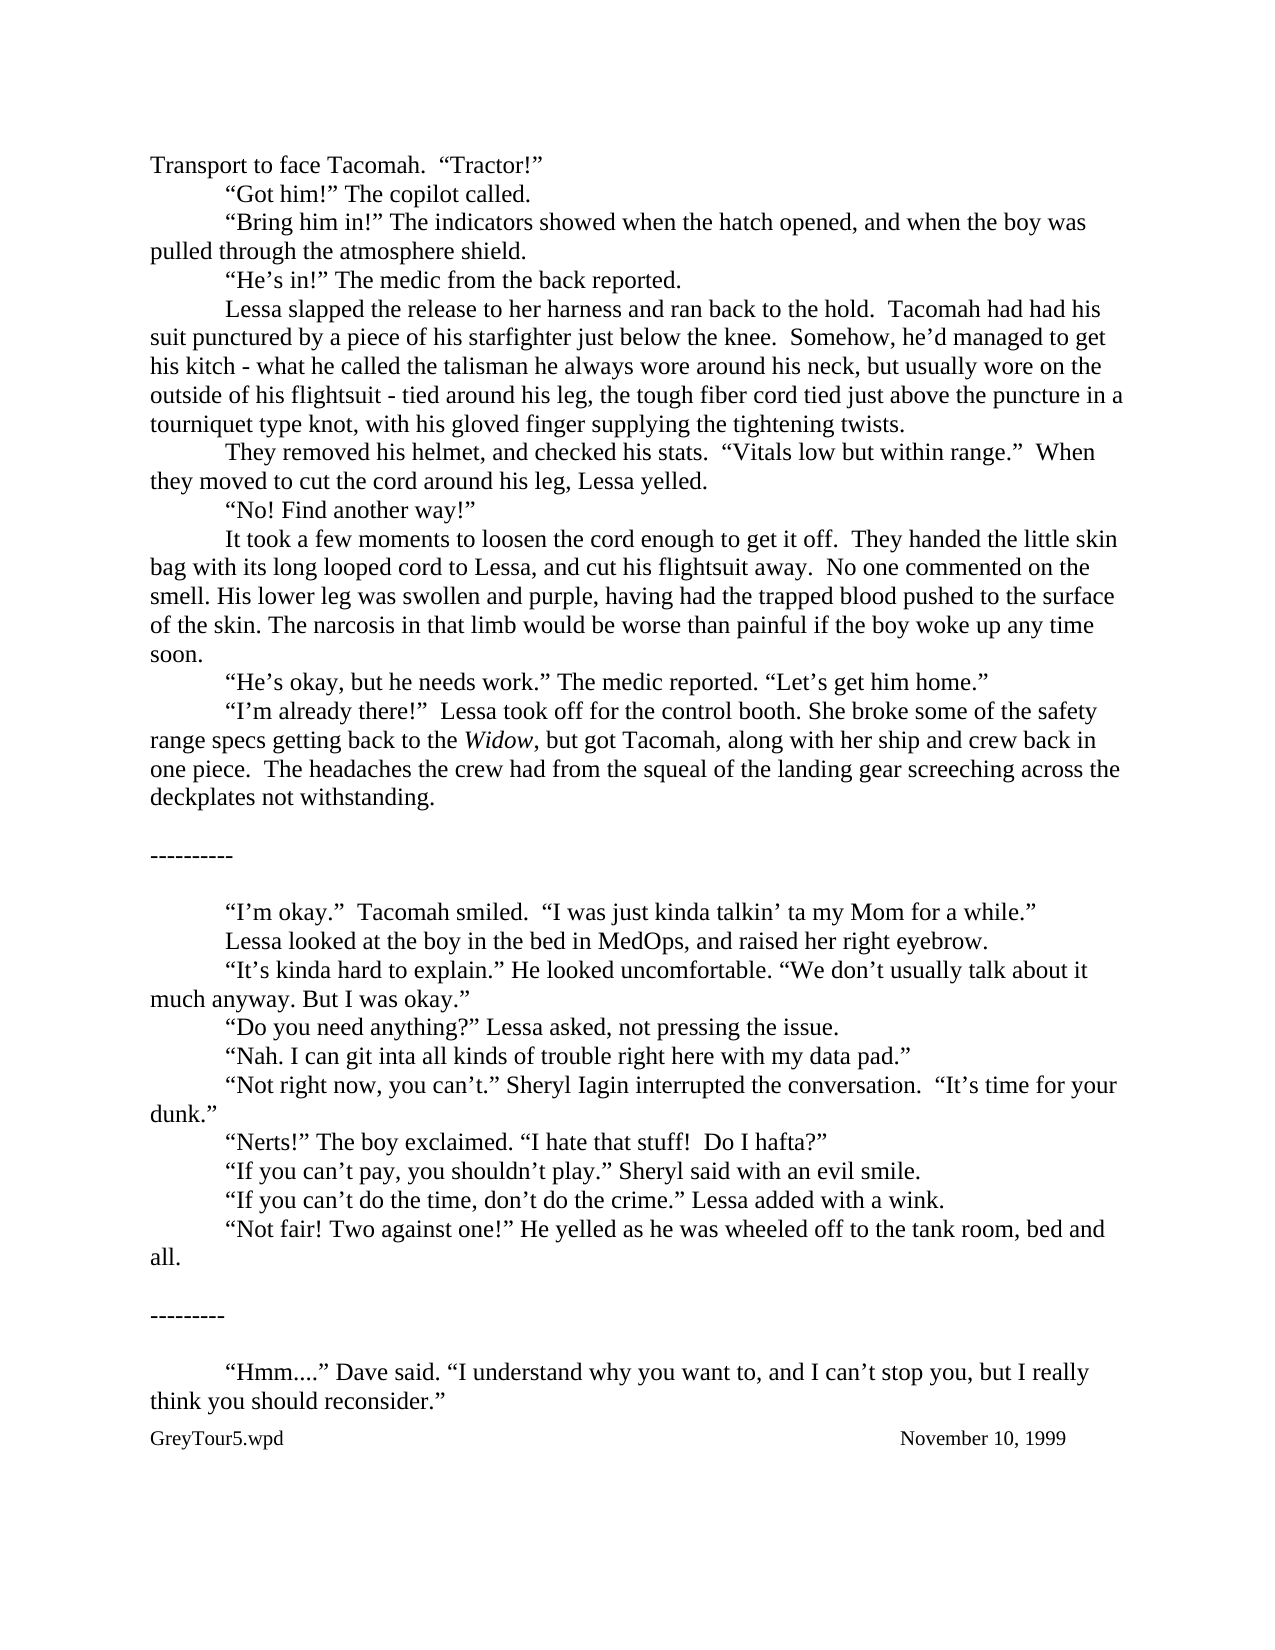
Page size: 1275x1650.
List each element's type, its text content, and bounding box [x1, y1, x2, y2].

text Lessa slapped the release to her harness and ran back to the hold. Tacomah had had his suit punctured by a piece of his starfighter just below the knee. Somehow, he’d managed to get his kitch - what he called the talisman he always wore around his neck, but usually wore on the outside of his flightsuit - tied around his leg, the tough fiber cord tied just above the puncture in a tourniquet type knot, with his gloved finger supplying the tightening twists. [150, 294, 1125, 437]
text “Got him!” The copilot called. [150, 179, 1125, 207]
text “He’s okay, but he needs work.” The medic reported. “Let’s get him home.” [150, 667, 1125, 696]
text It took a few moments to loosen the cord enough to get it off. They handed the little skin bag with its long looped cord to Lessa, and cut his flightsuit away. No one commented on the smell. His lower leg was swollen and purple, having had the trapped blood pushed to the surface of the skin. The narcosis in that limb would be worse than painful if the boy woke up any time soon. [150, 524, 1125, 667]
text “I’m already there!” Lessa took off for the control booth. She broke some of the safety range specs getting back to the Widow, but got Tacomah, along with her ship and crew back in one piece. The headaches the crew had from the squeal of the landing gear screeching across the deckplates not withstanding. [150, 696, 1125, 811]
text They removed his helmet, and checked his stats. “Vitals low but within range.” When they moved to cut the cord around his leg, Lessa yelled. [150, 437, 1125, 495]
text “Nah. I can git inta all kinds of trouble right here with my data pad.” [150, 1041, 1125, 1070]
text “He’s in!” The medic from the back reported. [150, 265, 1125, 294]
text “Not fair! Two against one!” He yelled as he was wheeled off to the tank room, bed and all. [150, 1214, 1125, 1271]
text “Do you need anything?” Lessa asked, not pressing the issue. [150, 1012, 1125, 1041]
text “If you can’t pay, you shouldn’t play.” Sheryl said with an evil smile. [150, 1156, 1125, 1185]
text “If you can’t do the time, don’t do the crime.” Lessa added with a wink. [150, 1185, 1125, 1214]
text “I’m okay.” Tacomah smiled. “I was just kinda talkin’ ta my Mom for a while.” [150, 897, 1125, 926]
text “Hmm....” Dave said. “I understand why you want to, and I can’t stop you, but I really think you should reconsider.” [150, 1357, 1125, 1415]
text “No! Find another way!” [150, 495, 1125, 524]
text “It’s kinda hard to explain.” He looked uncomfortable. “We don’t usually talk about it much anyway. But I was okay.” [150, 955, 1125, 1012]
text --------- [150, 1300, 1125, 1329]
text Lessa looked at the boy in the bed in MedOps, and raised her right eyebrow. [150, 926, 1125, 955]
text ---------- [150, 840, 1125, 869]
text “Bring him in!” The indicators showed when the hatch opened, and when the boy was pulled through the atmosphere shield. [150, 207, 1125, 265]
text “Not right now, you can’t.” Sheryl Iagin interrupted the conversation. “It’s time for your dunk.” [150, 1070, 1125, 1127]
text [150, 150, 1125, 179]
text “Nerts!” The boy exclaimed. “I hate that stuff! Do I hafta?” [150, 1127, 1125, 1156]
